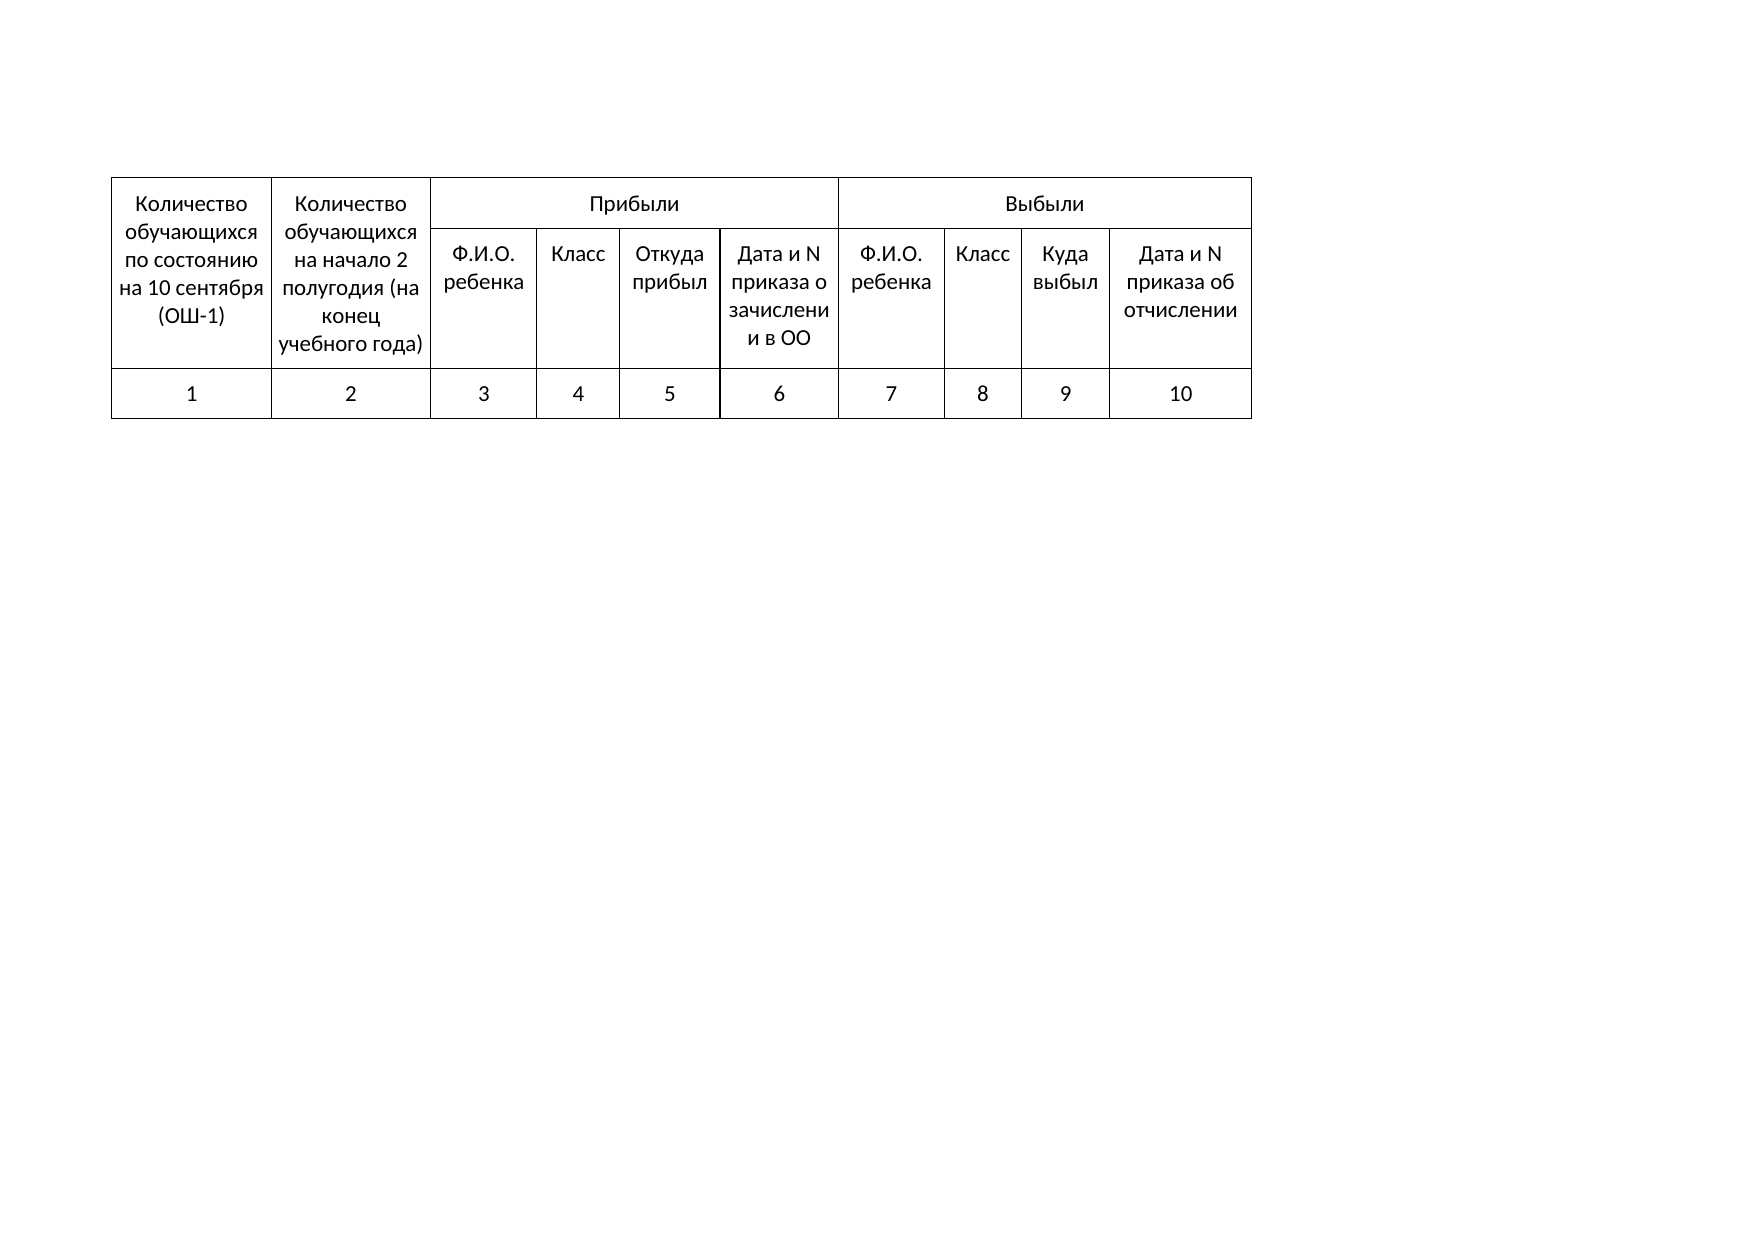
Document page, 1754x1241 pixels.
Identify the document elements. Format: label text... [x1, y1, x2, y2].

table_cell Класс [537, 229, 619, 368]
table_cell 7 [839, 369, 944, 418]
table_cell 9 [1022, 369, 1109, 418]
table_cell 5 [620, 369, 719, 418]
table_cell Куда выбыл [1022, 229, 1109, 368]
table_cell 3 [431, 369, 536, 418]
table_cell Класс [945, 229, 1021, 368]
table_cell Ф.И.О. ребенка [839, 229, 944, 368]
table_cell 1 [112, 369, 271, 418]
table_cell 8 [945, 369, 1021, 418]
table_cell 2 [272, 369, 430, 418]
table_cell 10 [1110, 369, 1251, 418]
table_cell Дата и N приказа о зачислении в ОО [721, 229, 838, 368]
table_cell Ф.И.О. ребенка [431, 229, 536, 368]
table_header Количество обучающихся на начало 2 полугодия (на конец учебного года) [272, 178, 430, 368]
table_cell Откуда прибыл [620, 229, 719, 368]
table_cell 6 [721, 369, 838, 418]
table_cell Дата и N приказа об отчислении [1110, 229, 1251, 368]
table_cell 4 [537, 369, 619, 418]
table_header Количество обучающихся по состоянию на 10 сентября (ОШ-1) [112, 178, 271, 368]
table_header Выбыли [839, 178, 1251, 227]
table_header Прибыли [431, 178, 838, 227]
